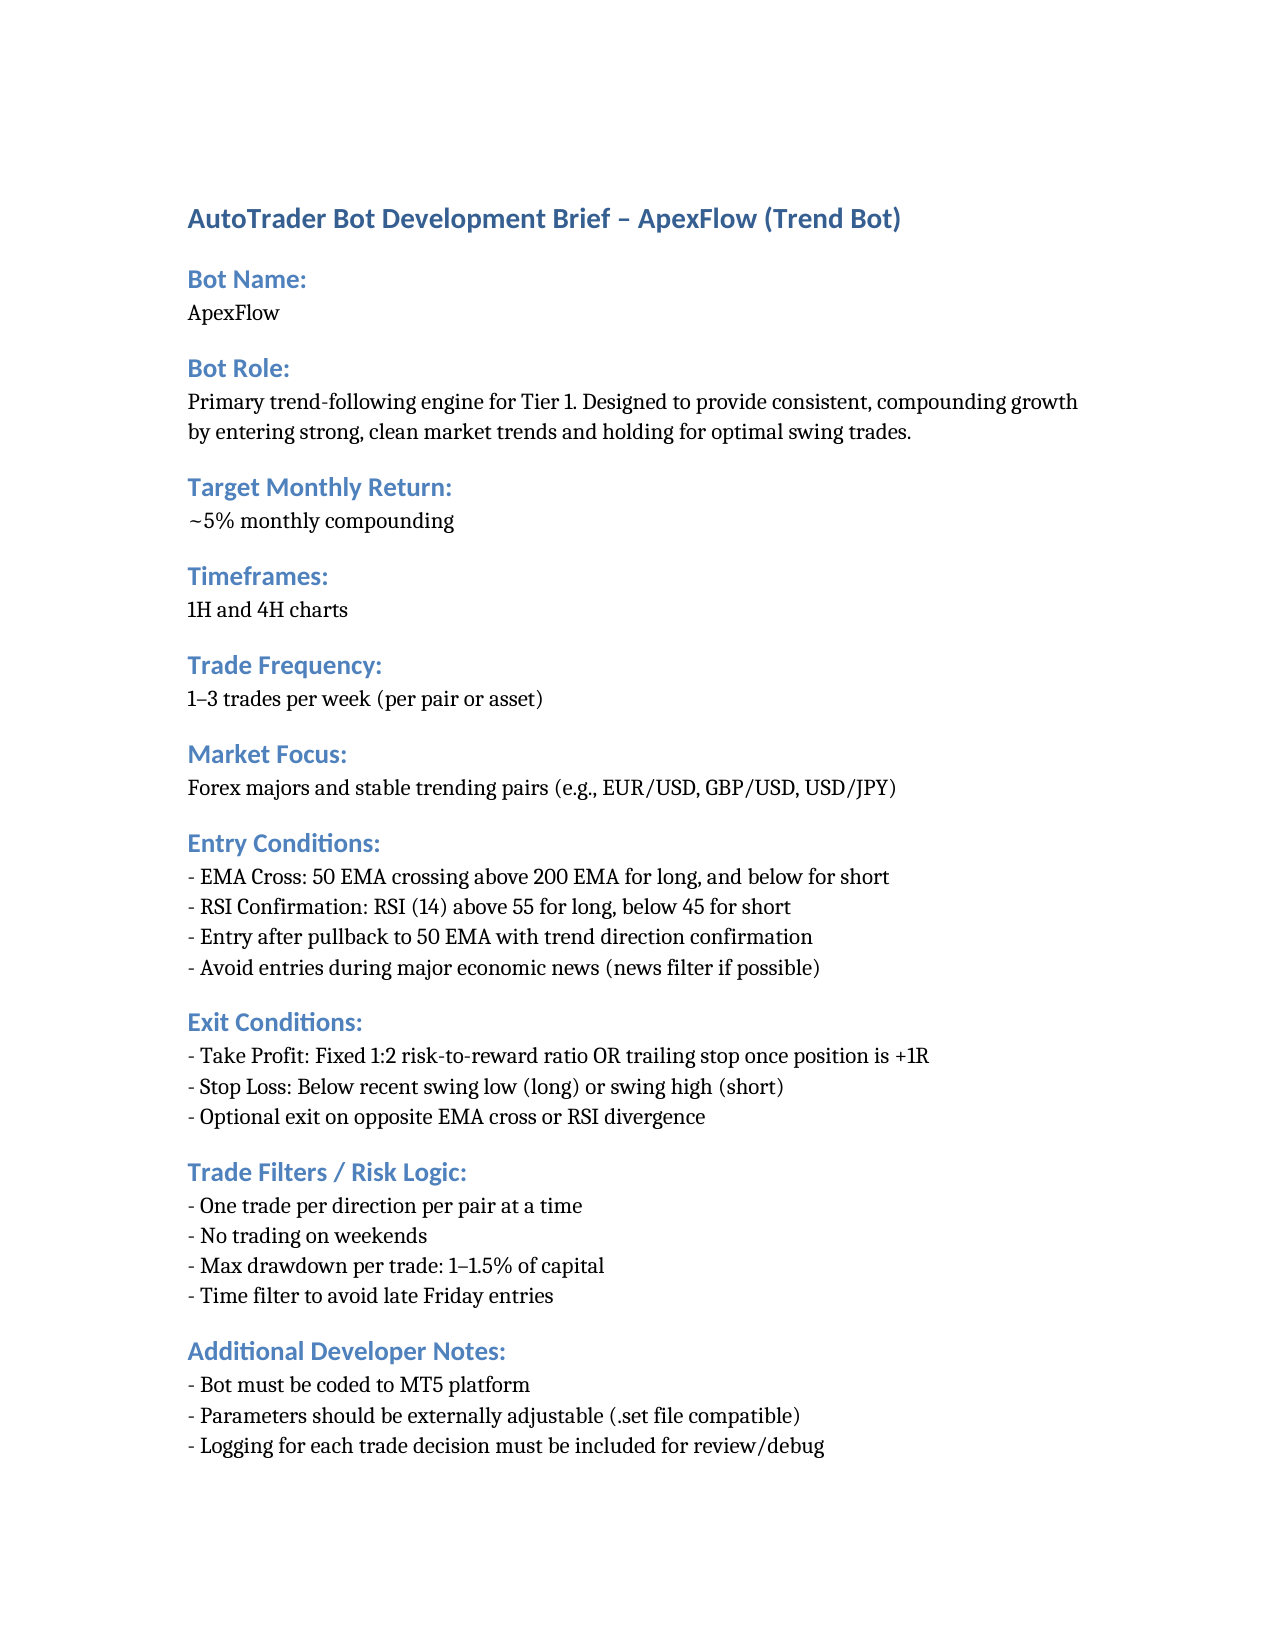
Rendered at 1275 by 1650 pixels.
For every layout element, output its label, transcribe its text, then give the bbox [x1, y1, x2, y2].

text ~5% monthly compounding [187, 508, 1087, 534]
subtitle Additional Developer Notes: [187, 1334, 1087, 1367]
subtitle AutoTrader Bot Development Brief – ApexFlow (Trend Bot) [187, 200, 1087, 236]
text 1–3 trades per week (per pair or asset) [187, 686, 1087, 712]
subtitle Market Focus: [187, 737, 1087, 770]
subtitle Entry Conditions: [187, 826, 1087, 859]
subtitle Trade Filters / Risk Logic: [187, 1155, 1087, 1188]
text - One trade per direction per pair at a time - No trading on weekends - Max drawdown per trade: 1–1.5% of capital - Time filter to avoid late Friday entries [187, 1193, 1087, 1309]
text - EMA Cross: 50 EMA crossing above 200 EMA for long, and below for short - RSI Confirmation: RSI (14) above 55 for long, below 45 for short - Entry after pullback to 50 EMA with trend direction confirmation - Avoid entries during major economic news (news filter if possible) [187, 864, 1087, 981]
subtitle Exit Conditions: [187, 1005, 1087, 1038]
text ApexFlow [187, 300, 1087, 326]
subtitle Timeframes: [187, 559, 1087, 592]
text Primary trend-following engine for Tier 1. Designed to provide consistent, compounding growth by entering strong, clean market trends and holding for optimal swing trades. [187, 389, 1087, 445]
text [187, 1372, 1087, 1459]
subtitle Trade Frequency: [187, 648, 1087, 681]
text Forex majors and stable trending pairs (e.g., EUR/USD, GBP/USD, USD/JPY) [187, 775, 1087, 801]
text 1H and 4H charts [187, 597, 1087, 623]
subtitle Bot Role: [187, 351, 1087, 384]
subtitle Target Monthly Return: [187, 470, 1087, 503]
text - Take Profit: Fixed 1:2 risk-to-reward ratio OR trailing stop once position is +1R - Stop Loss: Below recent swing low (long) or swing high (short) - Optional exit on opposite EMA cross or RSI divergence [187, 1043, 1087, 1130]
subtitle Bot Name: [187, 262, 1087, 295]
